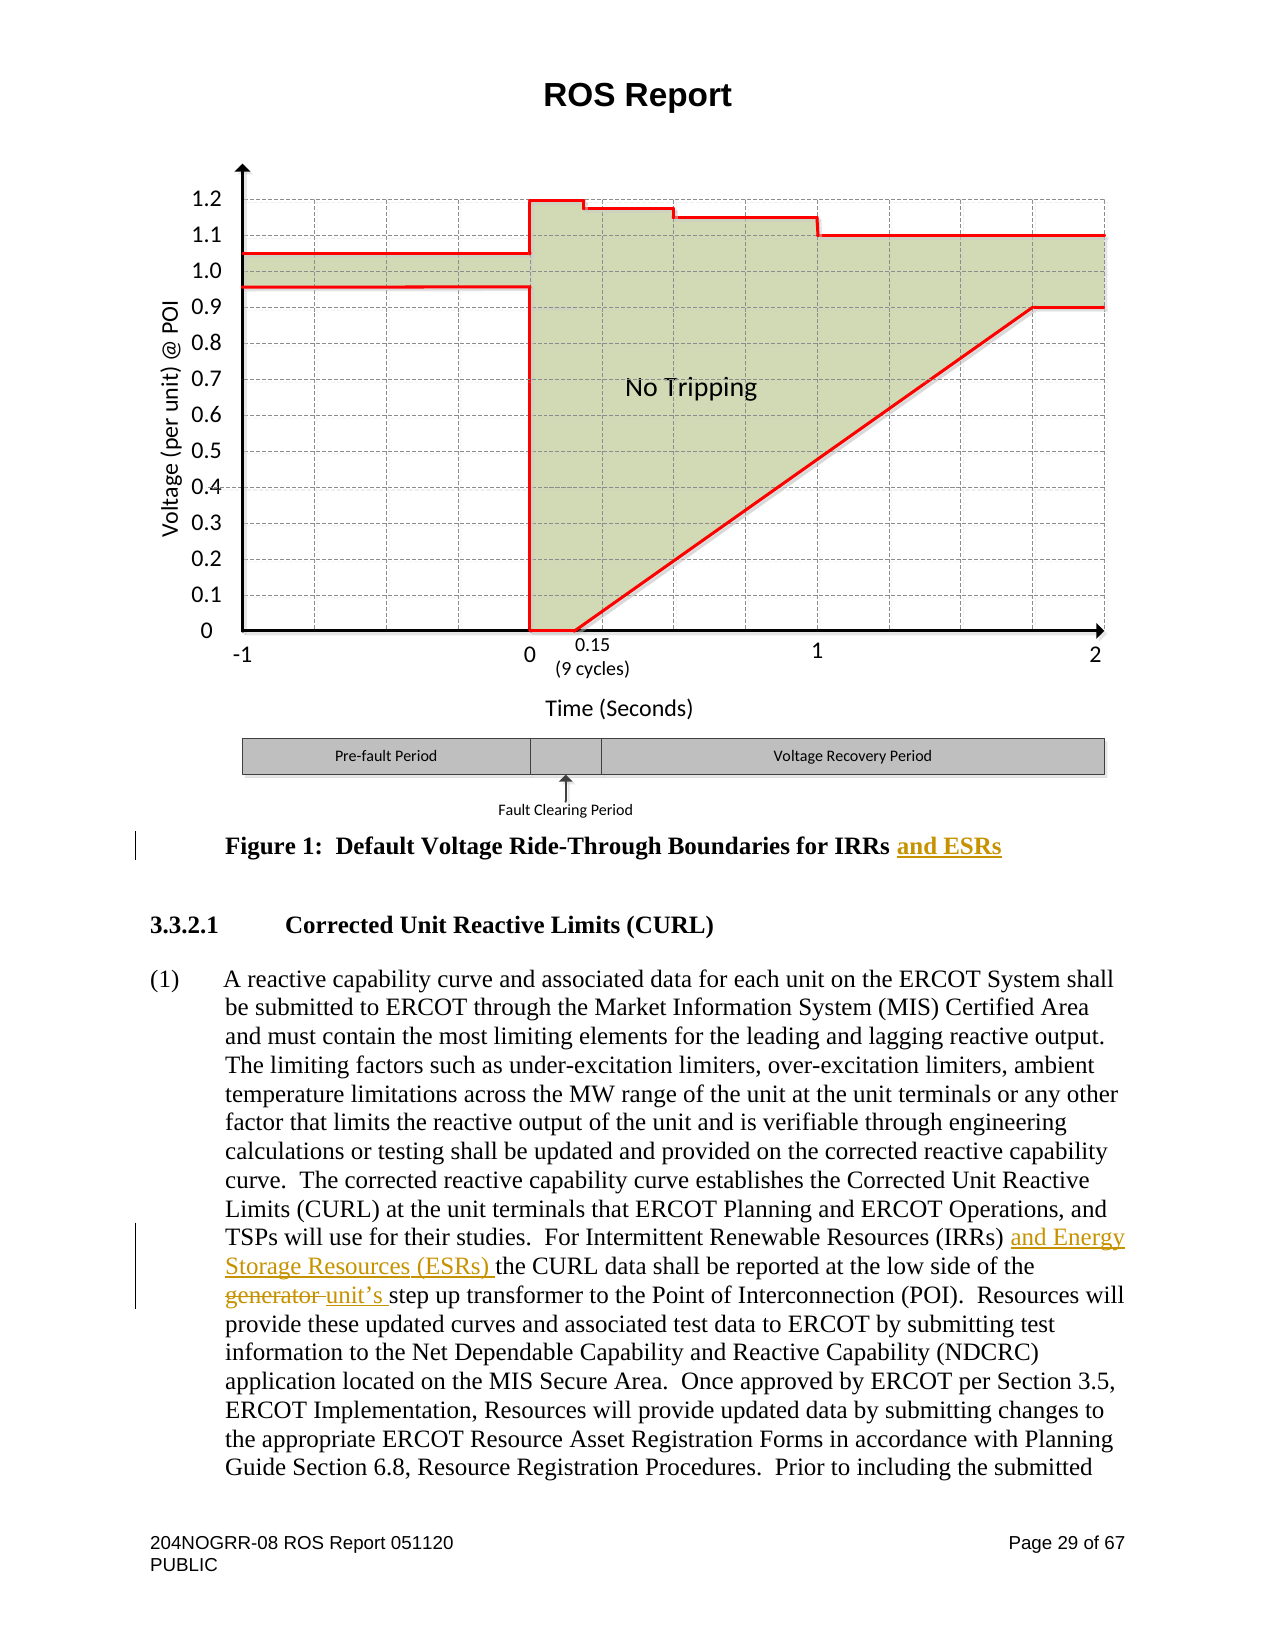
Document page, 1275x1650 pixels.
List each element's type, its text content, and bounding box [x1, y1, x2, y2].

text Figure 1: Default Voltage Ride-Through Boundaries for IRRs [150, 150, 1125, 860]
text 3.3.2.1 Corrected Unit Reactive Limits (CURL) [150, 910, 1125, 939]
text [150, 964, 1125, 1481]
